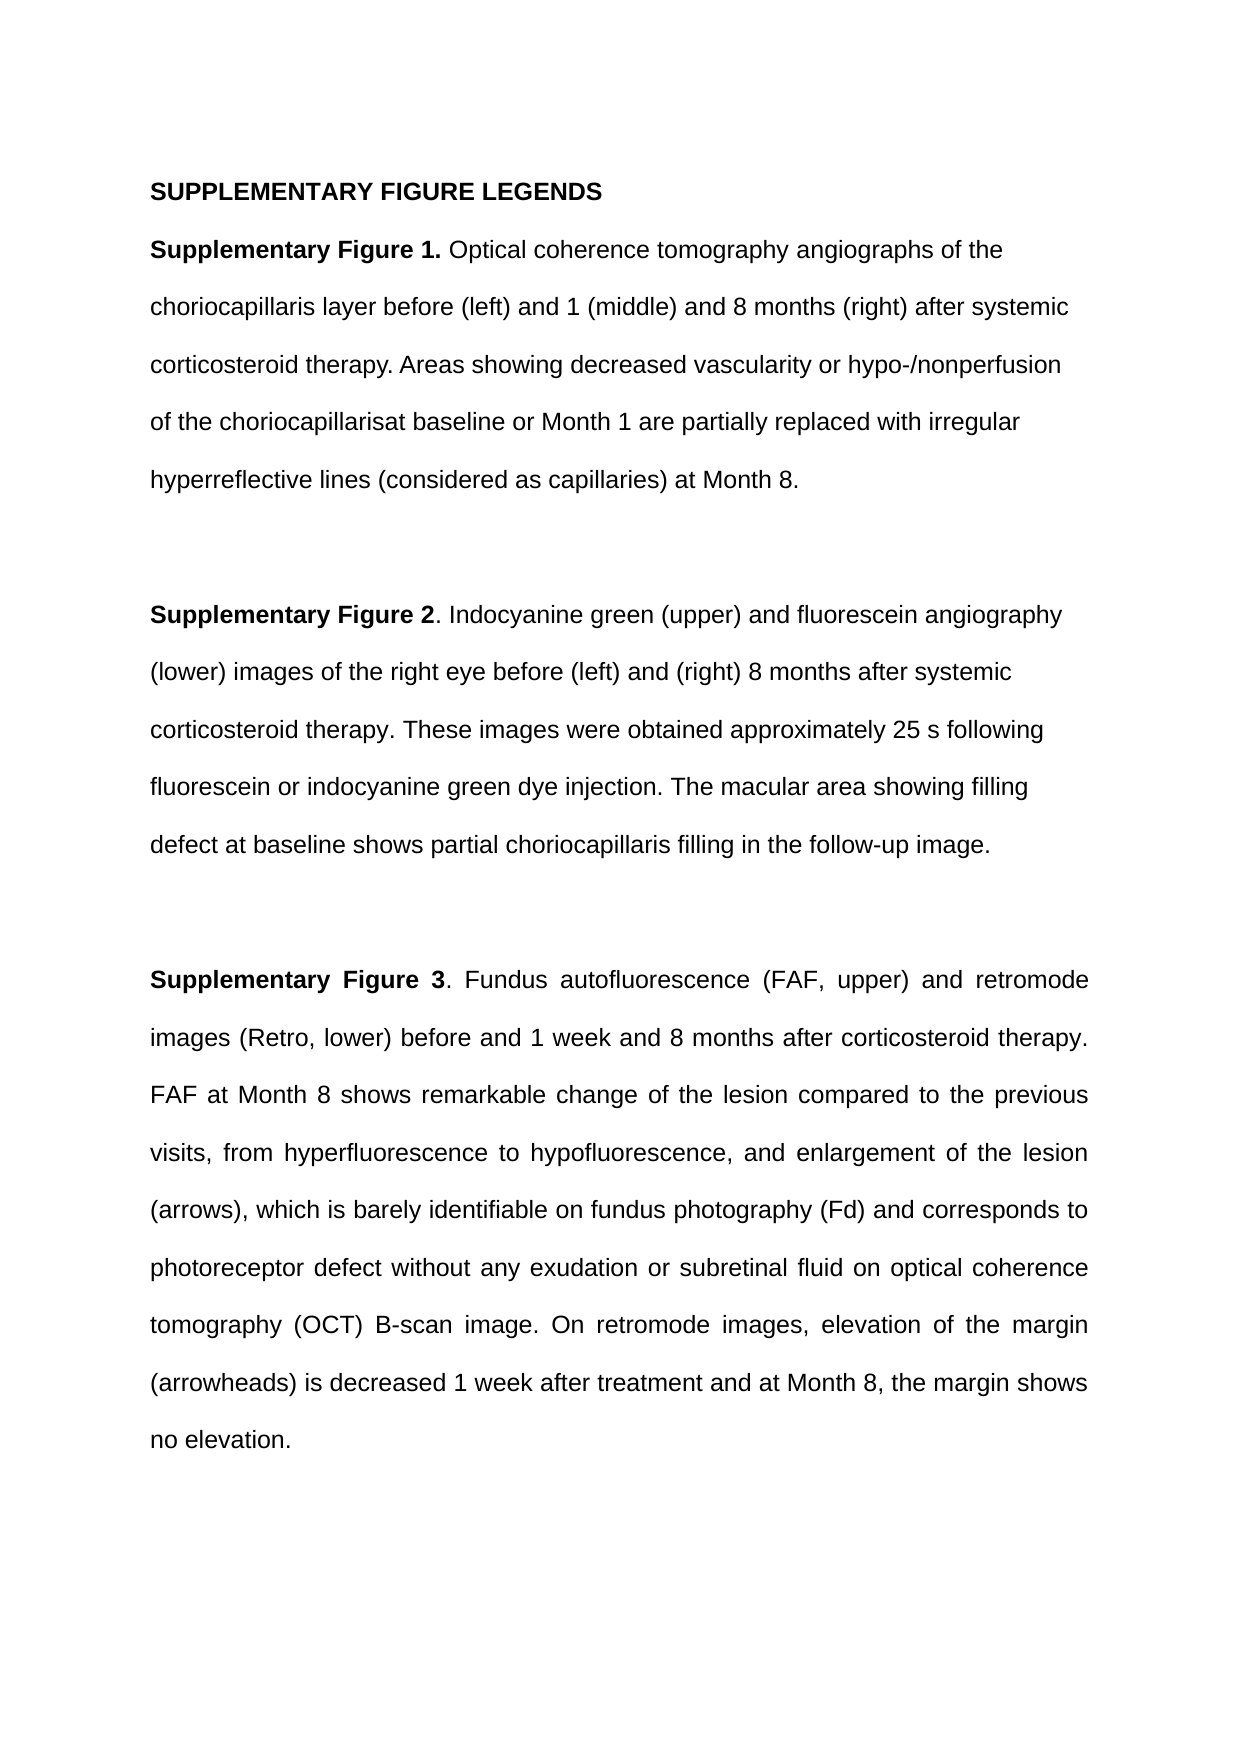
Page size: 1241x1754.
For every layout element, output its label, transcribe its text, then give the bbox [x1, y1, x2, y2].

text Supplementary Figure 2. Indocyanine green (upper) and fluorescein angiography (lower) images of the right eye before (left) and (right) 8 months after systemic corticosteroid therapy. These images were obtained approximately 25 s following fluorescein or indocyanine green dye injection. The macular area showing filling defect at baseline shows partial choriocapillaris filling in the follow-up image. [150, 600, 1090, 859]
text SUPPLEMENTARY FIGURE LEGENDS [150, 177, 1090, 206]
text Supplementary Figure 3. Fundus autofluorescence (FAF, upper) and retromode images (Retro, lower) before and 1 week and 8 months after corticosteroid therapy. FAF at Month 8 shows remarkable change of the lesion compared to the previous visits, from hyperfluorescence to hypofluorescence, and enlargement of the lesion (arrows), which is barely identifiable on fundus photography (Fd) and corresponds to photoreceptor defect without any exudation or subretinal fluid on optical coherence tomography (OCT) B-scan image. On retromode images, elevation of the margin (arrowheads) is decreased 1 week after treatment and at Month 8, the margin shows no elevation. [150, 965, 1090, 1454]
text Supplementary Figure 1. Optical coherence tomography angiographs of the choriocapillaris layer before (left) and 1 (middle) and 8 months (right) after systemic corticosteroid therapy. Areas showing decreased vascularity or hypo-/nonperfusion of the choriocapillarisat baseline or Month 1 are partially replaced with irregular hyperreflective lines (considered as capillaries) at Month 8. [150, 235, 1090, 493]
